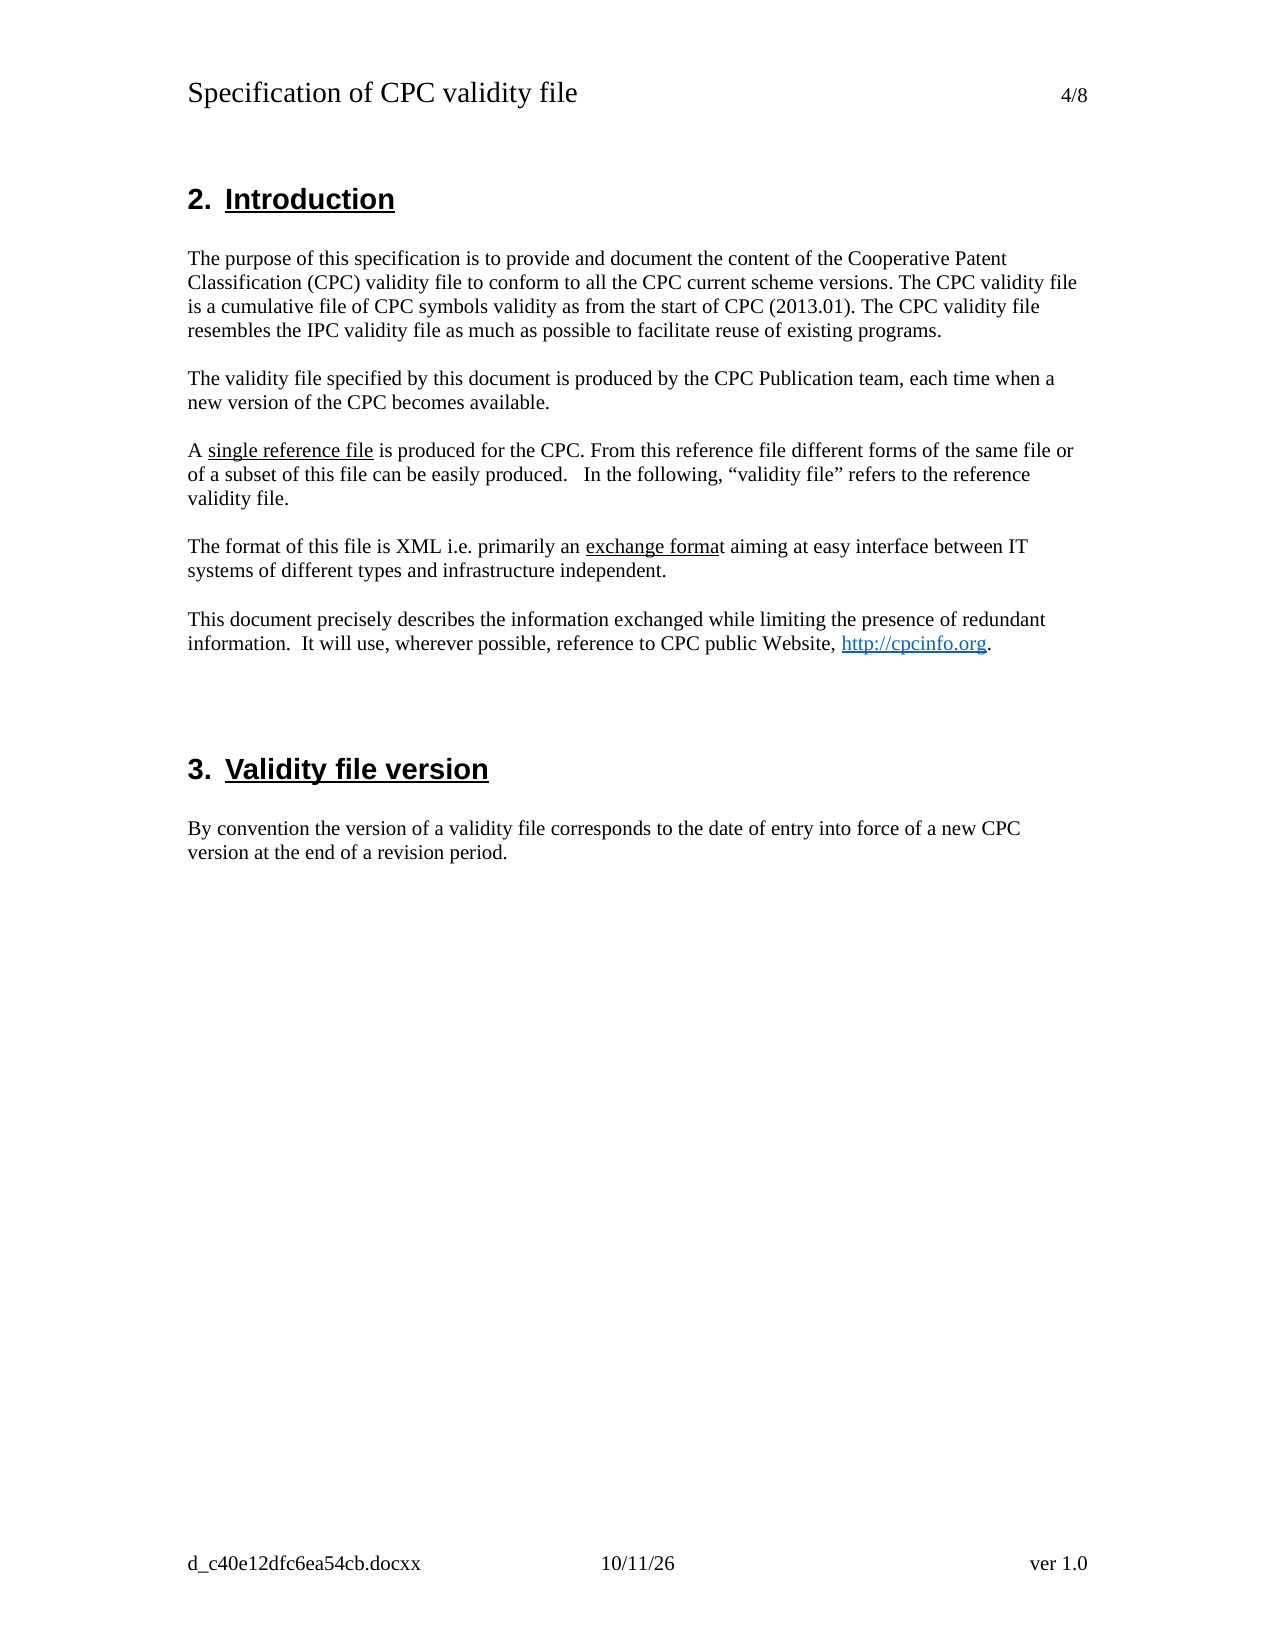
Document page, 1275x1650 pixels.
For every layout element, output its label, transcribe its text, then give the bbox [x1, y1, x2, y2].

subtitle Introduction [187, 182, 1087, 215]
text The validity file specified by this document is produced by the CPC Publication team, each time when a new version of the CPC becomes available. [187, 366, 1087, 414]
text The format of this file is XML i.e. primarily an exchange format aiming at easy interface between IT systems of different types and infrastructure independent. [187, 534, 1087, 582]
text A single reference file is produced for the CPC. From this reference file different forms of the same file or of a subset of this file can be easily produced. In the following, “validity file” refers to the reference validity file. [187, 438, 1087, 510]
text The purpose of this specification is to provide and document the content of the Cooperative Patent Classification (CPC) validity file to conform to all the CPC current scheme versions. The CPC validity file is a cumulative file of CPC symbols validity as from the start of CPC (2013.01). The CPC validity file resembles the IPC validity file as much as possible to facilitate reuse of existing programs. [187, 246, 1087, 342]
text By convention the version of a validity file corresponds to the date of entry into force of a new CPC version at the end of a revision period. [187, 816, 1087, 864]
text This document precisely describes the information exchanged while limiting the presence of redundant information. It will use, wherever possible, reference to CPC public Website, http://cpcinfo.org. [187, 606, 1087, 654]
subtitle Validity file version [187, 752, 1087, 785]
